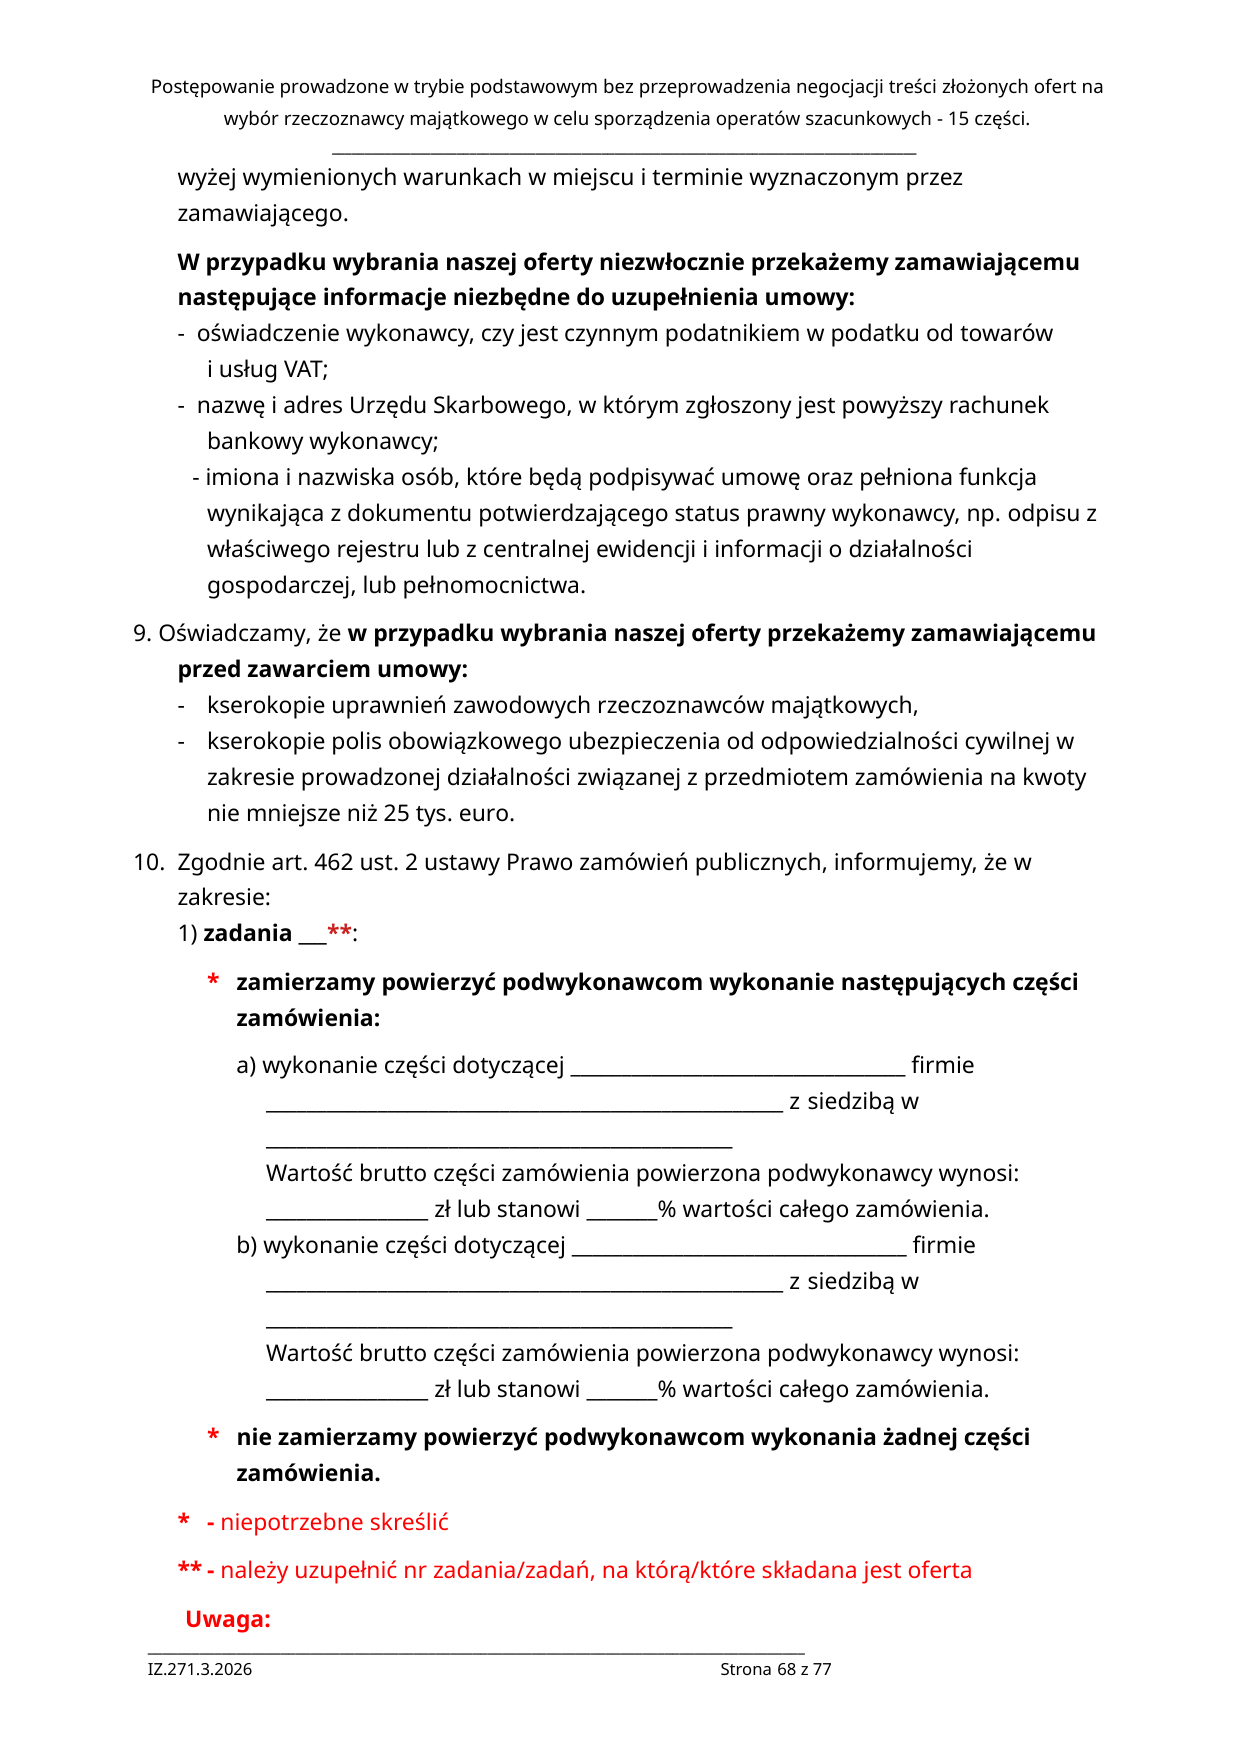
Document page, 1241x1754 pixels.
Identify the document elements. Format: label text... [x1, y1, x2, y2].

text Wartość brutto części zamówienia powierzona podwykonawcy wynosi: ________________ zł lub stanowi _______% wartości całego zamówienia. [266, 1157, 1106, 1224]
text W przypadku wybrania naszej oferty niezwłocznie przekażemy zamawiającemu następujące informacje niezbędne do uzupełnienia umowy: [133, 245, 1106, 313]
text * zamierzamy powierzyć podwykonawcom wykonanie następujących części zamówienia: [207, 966, 1106, 1033]
text - imiona i nazwiska osób, które będą podpisywać umowę oraz pełniona funkcja wynikająca z dokumentu potwierdzającego status prawny wykonawcy, np. odpisu z właściwego rejestru lub z centralnej ewidencji i informacji o działalności gospodarczej, lub pełnomocnictwa. [192, 461, 1106, 600]
text a) wykonanie części dotyczącej _________________________________ firmie ___________________________________________________ z siedzibą w ______________________________________________ [236, 1049, 1106, 1152]
text Wartość brutto części zamówienia powierzona podwykonawcy wynosi: ________________ zł lub stanowi _______% wartości całego zamówienia. [266, 1337, 1106, 1404]
text b) wykonanie części dotyczącej _________________________________ firmie ___________________________________________________ z siedzibą w ______________________________________________ [236, 1229, 1106, 1332]
text Uwaga: [185, 1602, 1106, 1634]
text - oświadczenie wykonawcy, czy jest czynnym podatnikiem w podatku od towarów i usług VAT; [177, 317, 1106, 384]
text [148, 161, 1106, 228]
text * - niepotrzebne skreślić [177, 1506, 1106, 1537]
text ** - należy uzupełnić nr zadania/zadań, na którą/które składana jest oferta [177, 1554, 1106, 1585]
text * nie zamierzamy powierzyć podwykonawcom wykonania żadnej części zamówienia. [207, 1421, 1106, 1488]
text - nazwę i adres Urzędu Skarbowego, w którym zgłoszony jest powyższy rachunek bankowy wykonawcy; [177, 389, 1106, 456]
text 9. Oświadczamy, że w przypadku wybrania naszej oferty przekażemy zamawiającemu przed zawarciem umowy: [133, 617, 1106, 684]
text 1) zadania ___**: [177, 917, 1106, 948]
text 10. Zgodnie art. 462 ust. 2 ustawy Prawo zamówień publicznych, informujemy, że w zakresie: [133, 845, 1106, 913]
text - kserokopie polis obowiązkowego ubezpieczenia od odpowiedzialności cywilnej w zakresie prowadzonej działalności związanej z przedmiotem zamówienia na kwoty nie mniejsze niż 25 tys. euro. [177, 725, 1106, 828]
text - kserokopie uprawnień zawodowych rzeczoznawców majątkowych, [177, 689, 1106, 720]
